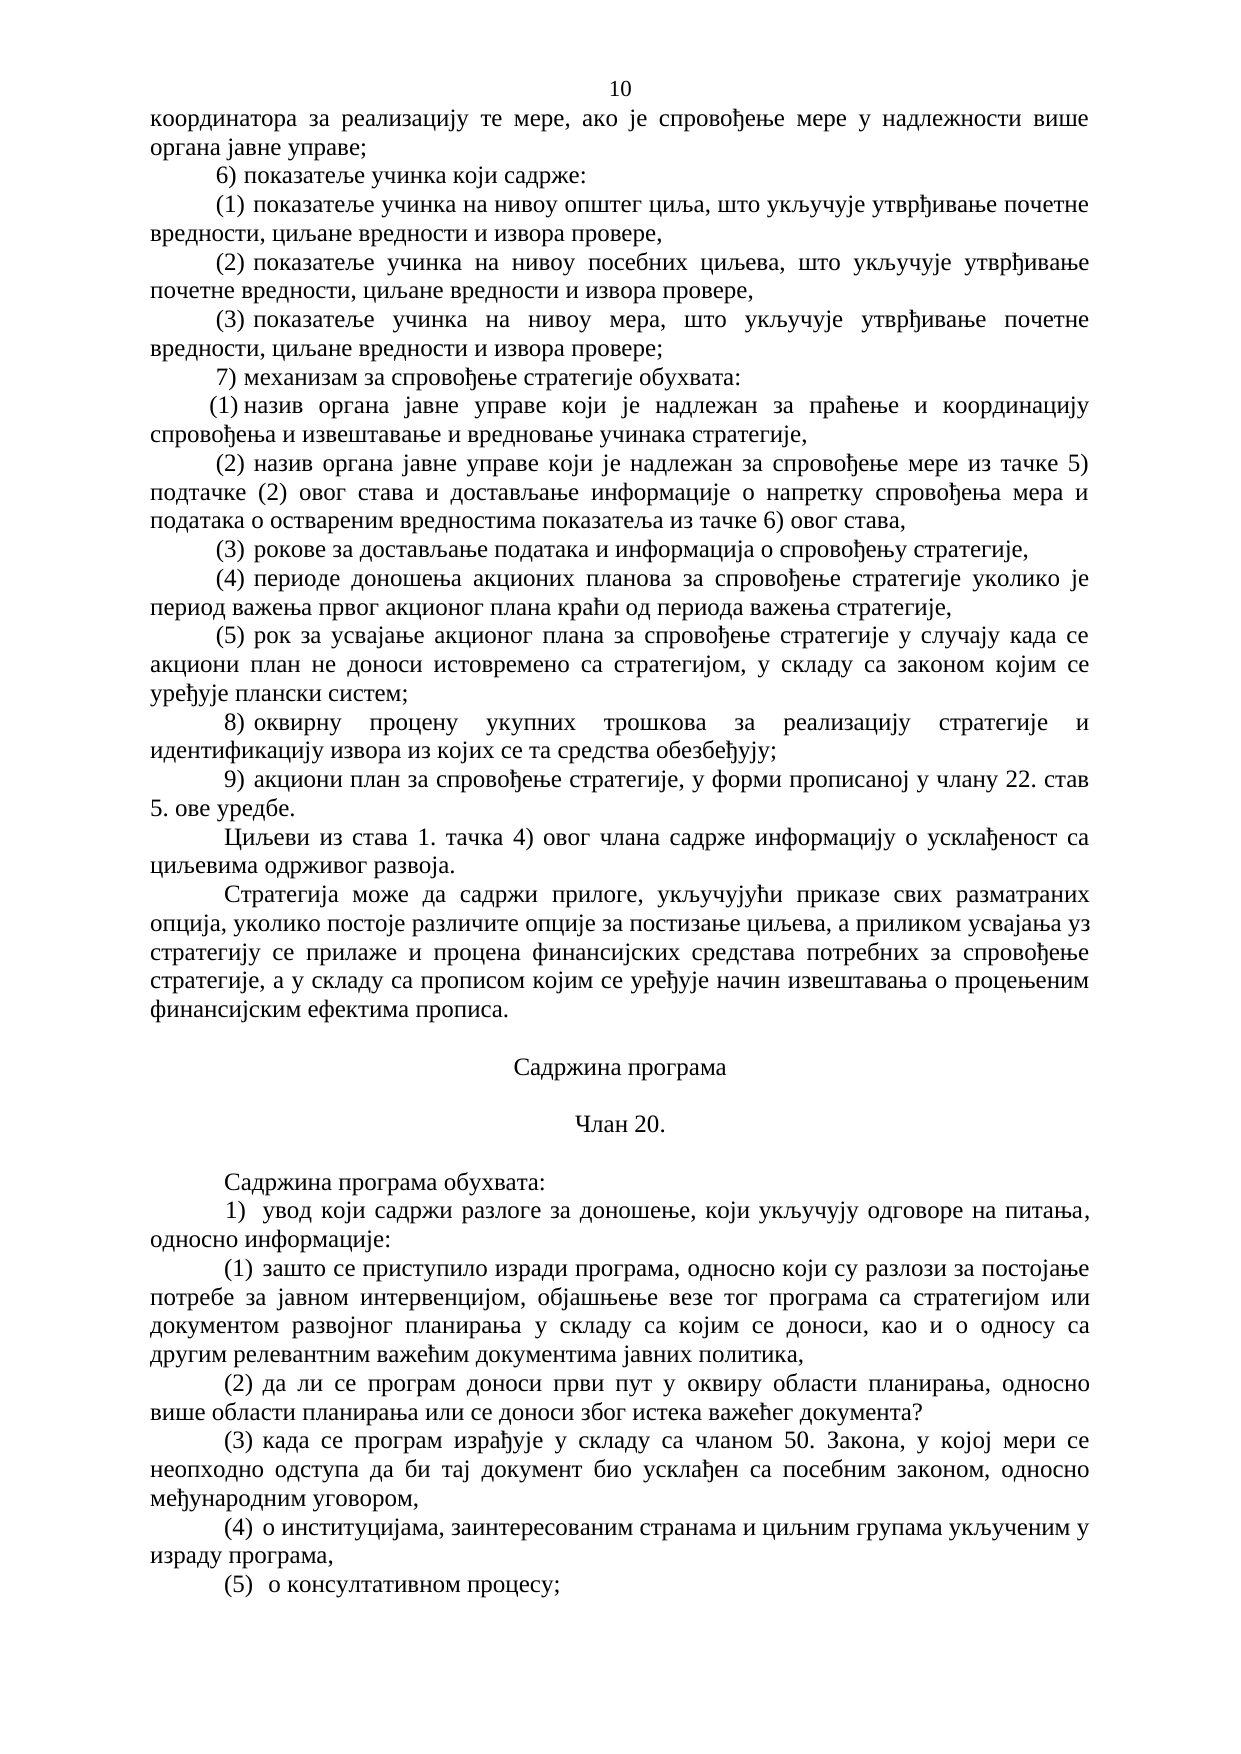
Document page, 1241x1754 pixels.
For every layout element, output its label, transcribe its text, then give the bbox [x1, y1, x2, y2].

list увод који садржи разлоге за доношење, који укључују одговоре на питања, односно информације: [150, 1196, 1090, 1253]
list o институцијама, заинтересованим странама и циљним групама укљученим у израду програма, [150, 1512, 1090, 1569]
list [150, 103, 1090, 161]
list да ли се програм доноси први пут у оквиру области планирања, односно више области планирања или се доноси због истека важећег документа? [150, 1368, 1090, 1426]
list акциони план за спровођење стратегије, у форми прописаној у члану 22. став 5. ове уредбе. [150, 764, 1090, 822]
list механизам за спровођење стратегије обухвата: [150, 362, 1090, 391]
list назив органа јавне управе који је надлежан за спровођење мере из тачке 5) подтачке (2) овог става и достављање информације о напретку спровођења мера и података о оствареним вредностима показатеља из тачке 6) овог става, [150, 448, 1090, 534]
list показатеље учинка на нивоу општег циља, што укључује утврђивање почетне вредности, циљане вредности и извора провере, [150, 189, 1090, 247]
text Садржина програма обухвата: [150, 1167, 1090, 1196]
text Члан 20. [150, 1109, 1090, 1138]
list о консултативном процесу; [224, 1569, 1090, 1598]
list показатеље учинка на нивоу посебних циљева, што укључује утврђивање почетне вредности, циљaне вредности и извора провере, [150, 247, 1090, 304]
list показатеље учинка на нивоу мера, што укључује утврђивање почетне вредности, циљане вредности и извора провере; [150, 304, 1090, 362]
list када се програм израђује у складу са чланом 50. Закона, у којој мери се неопходно одступа да би тај документ био усклађен са посебним законом, односно међународним уговором, [150, 1426, 1090, 1512]
list рокове за достављање података и информација о спровођењу стратегије, [150, 534, 1090, 563]
list зашто се приступило изради програма, односно који су разлози за постојање потребе за јавном интервенцијом, објашњење везе тог програма са стратегијом или документом развојног планирања у складу са којим се доноси, као и о односу са другим релевантним важећим документима јавних политика, [150, 1253, 1090, 1368]
list рок за усвајање акционог плана за спровођење стратегије у случају када се акциони план не доноси истовремено са стратегијом, у складу са законом којим се уређује плански систем; [150, 621, 1090, 707]
text Циљеви из става 1. тачка 4) овог члана садрже информацију о усклађеност са циљевима одрживог развоја. [150, 822, 1090, 879]
list назив органа јавне управе који је надлежан за праћење и координацију спровођења и извештавање и вредновање учинака стратегије, [150, 391, 1090, 448]
list показатеље учинка који садрже: [150, 161, 1090, 189]
list оквирну процену укупних трошкова за реализацију стратегије и идентификацију извора из којих се та средства обезбеђују; [150, 707, 1090, 764]
list периоде доношења акционих планова за спровођење стратегије уколико је период важења првог акционог плана краћи од периода важења стратегије, [150, 563, 1090, 621]
text Стратегија може да садржи прилоге, укључујући приказе свих разматраних опција, уколико постоје различите опције за постизање циљева, а приликом усвајања уз стратегију се прилаже и процена финансијских средстава потребних за спровођење стратегије, а у складу са прописом којим се уређује начин извештавања о процењеним финансијским ефектима прописа. [150, 879, 1090, 1023]
text Садржина програма [150, 1052, 1090, 1081]
